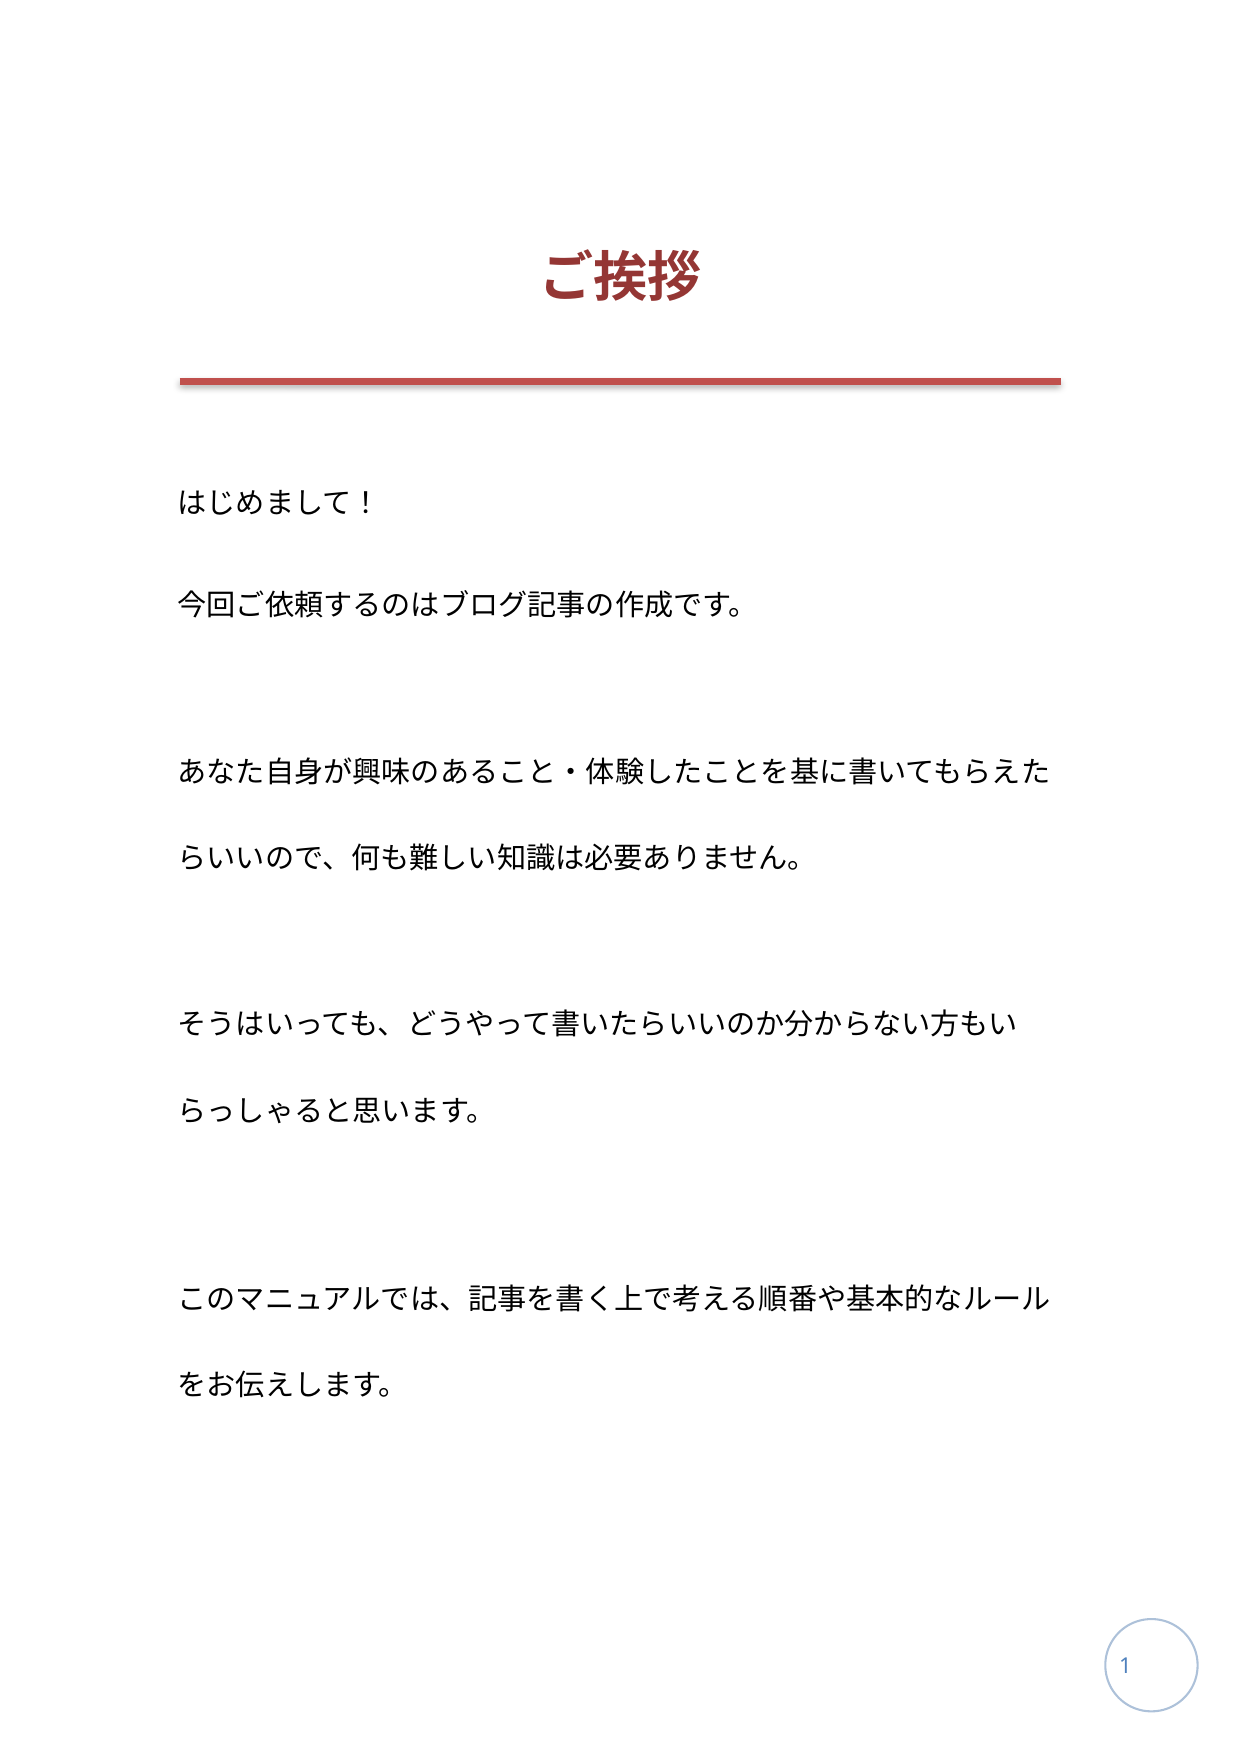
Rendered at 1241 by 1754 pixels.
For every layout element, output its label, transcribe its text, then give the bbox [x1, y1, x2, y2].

text ご挨拶 [177, 217, 1063, 329]
text 今回ご依頼するのはブログ記事の作成です。 [177, 566, 1063, 641]
text あなた自身が興味のあること・体験したことを基に書いてもらえたらいいので、何も難しい知識は必要ありません。 [177, 732, 1063, 893]
text はじめまして！ [177, 463, 1063, 538]
text このマニュアルでは、記事を書く上で考える順番や基本的なルールをお伝えします。 [177, 1173, 1063, 1420]
text そうはいっても、どうやって書いたらいいのか分からない方もいらっしゃると思います。 [177, 984, 1063, 1146]
